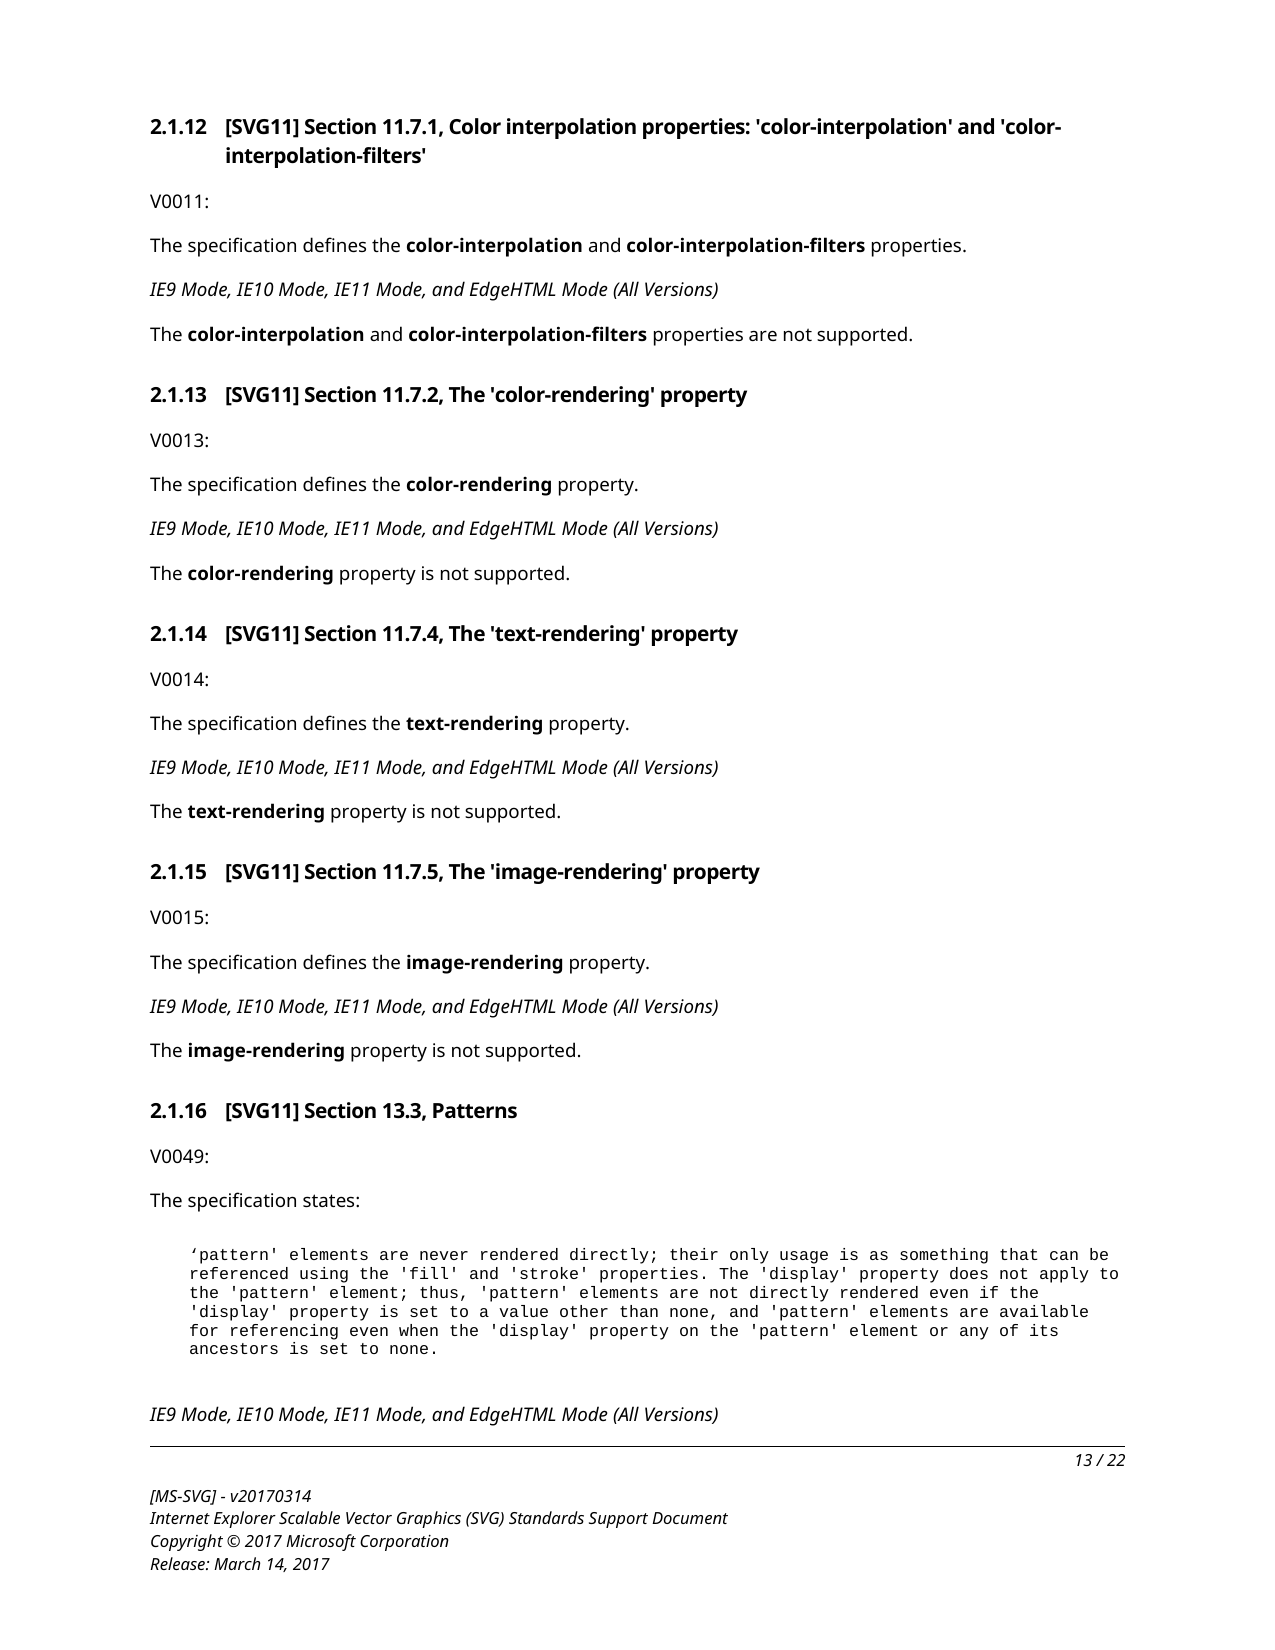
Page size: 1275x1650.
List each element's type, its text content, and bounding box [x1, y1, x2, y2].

text V0013: [150, 427, 1125, 452]
subtitle [SVG11] Section 11.7.1, Color interpolation properties: 'color-interpolation' and 'color-interpolation-filters' [150, 112, 1125, 169]
subtitle [SVG11] Section 11.7.4, The 'text-rendering' property [150, 619, 1125, 647]
text The specification defines the image-rendering property. [150, 949, 1125, 974]
subtitle [SVG11] Section 13.3, Patterns [150, 1096, 1125, 1125]
text The specification states: [150, 1188, 1125, 1213]
text V0011: [150, 188, 1125, 214]
text The specification defines the color-rendering property. [150, 471, 1125, 497]
text The text-rendering property is not supported. [150, 799, 1125, 824]
text The color-rendering property is not supported. [150, 560, 1125, 585]
text The color-interpolation and color-interpolation-filters properties are not supported. [150, 321, 1125, 346]
subtitle [SVG11] Section 11.7.5, The 'image-rendering' property [150, 857, 1125, 886]
text V0015: [150, 905, 1125, 930]
text The image-rendering property is not supported. [150, 1037, 1125, 1063]
text IE9 Mode, IE10 Mode, IE11 Mode, and EdgeHTML Mode (All Versions) [150, 993, 1125, 1019]
text V0014: [150, 666, 1125, 691]
text IE9 Mode, IE10 Mode, IE11 Mode, and EdgeHTML Mode (All Versions) [150, 1401, 1125, 1427]
text IE9 Mode, IE10 Mode, IE11 Mode, and EdgeHTML Mode (All Versions) [150, 516, 1125, 541]
text IE9 Mode, IE10 Mode, IE11 Mode, and EdgeHTML Mode (All Versions) [150, 754, 1125, 780]
subtitle [SVG11] Section 11.7.2, The 'color-rendering' property [150, 380, 1125, 408]
text The specification defines the text-rendering property. [150, 710, 1125, 736]
text V0049: [150, 1143, 1125, 1169]
text IE9 Mode, IE10 Mode, IE11 Mode, and EdgeHTML Mode (All Versions) [150, 277, 1125, 302]
text The specification defines the color-interpolation and color-interpolation-filters properties. [150, 232, 1125, 258]
text ‘pattern' elements are never rendered directly; their only usage is as something that can be referenced using the 'fill' and 'stroke' properties. The 'display' property does not apply to the 'pattern' element; thus, 'pattern' elements are not directly rendered even if the 'display' property is set to a value other than none, and 'pattern' elements are available for referencing even when the 'display' property on the 'pattern' element or any of its ancestors is set to none. [175, 1238, 1137, 1370]
